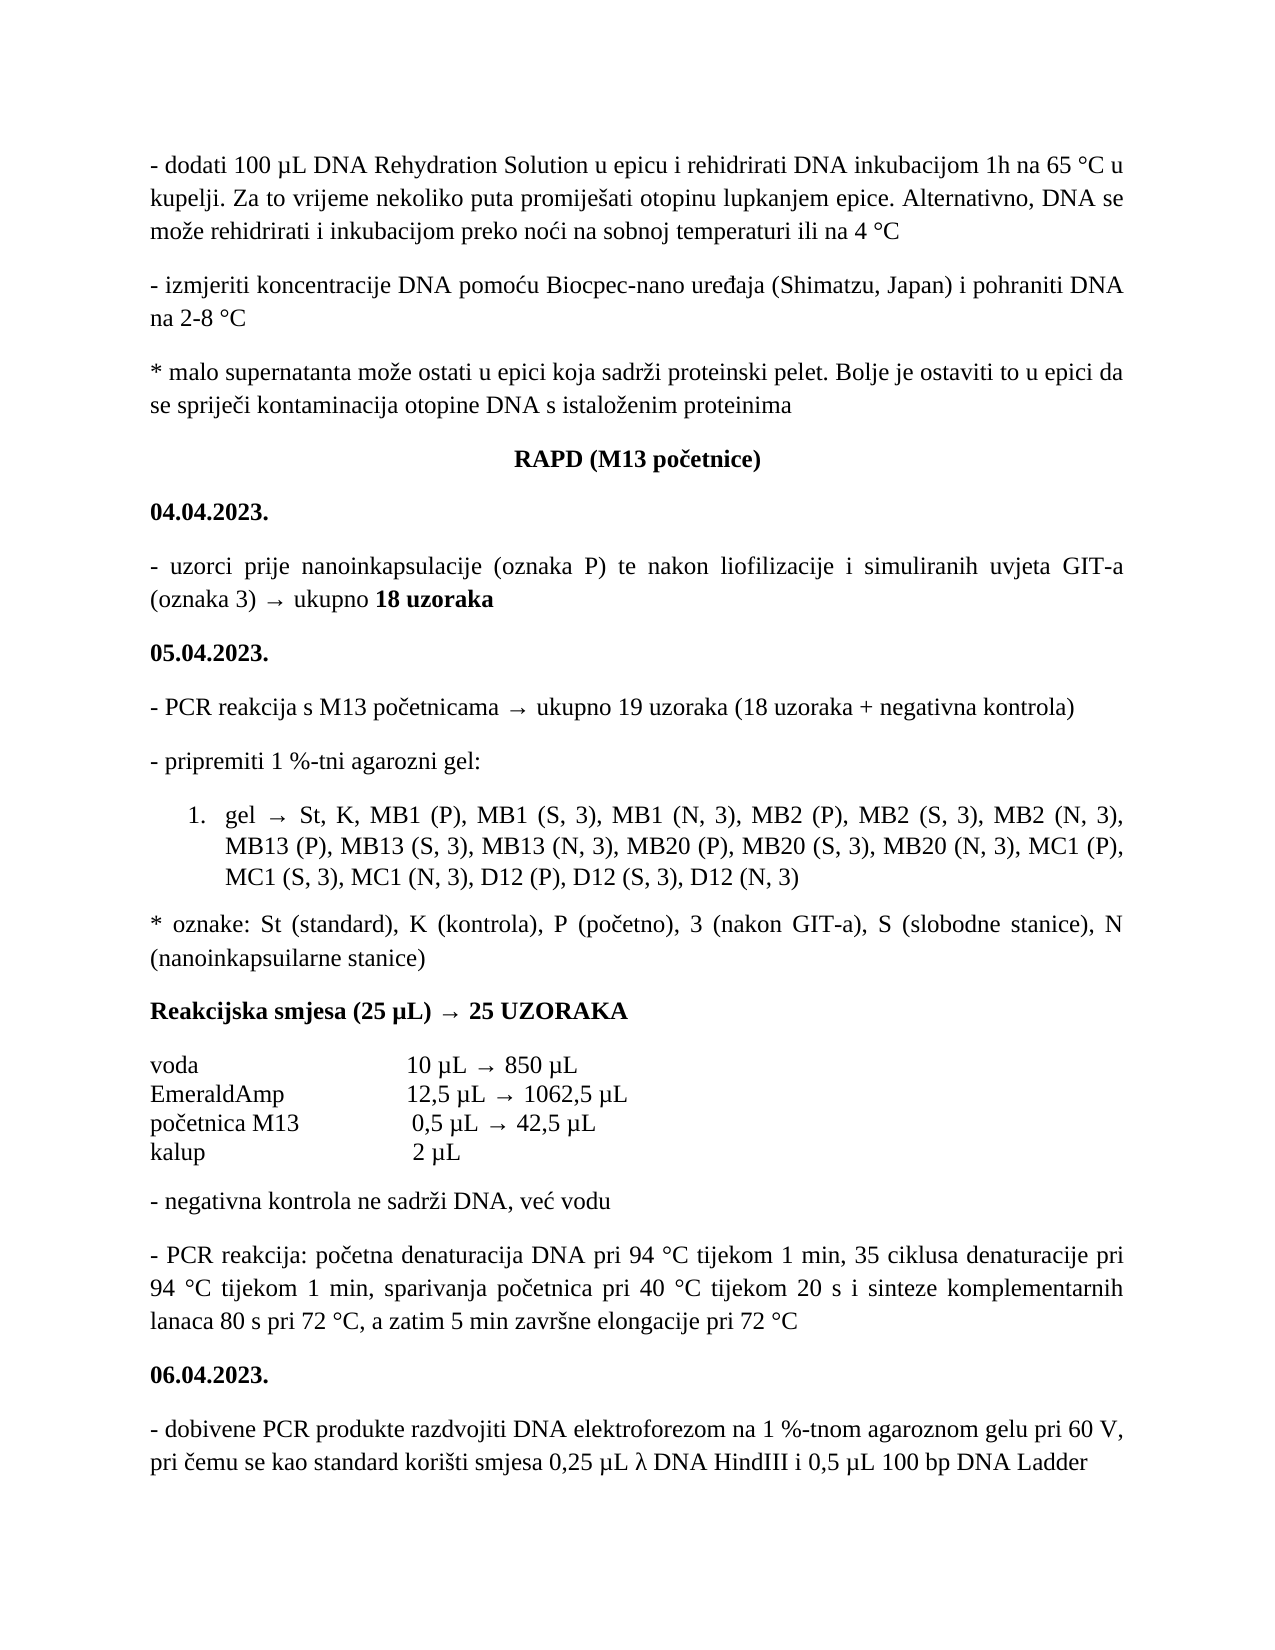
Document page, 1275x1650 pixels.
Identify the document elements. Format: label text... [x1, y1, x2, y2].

text 05.04.2023. [150, 638, 1125, 667]
text kalup 2 µL [150, 1137, 1125, 1165]
text * oznake: St (standard), K (kontrola), P (početno), 3 (nakon GIT-a), S (slobodne stanice), N (nanoinkapsuilarne stanice) [150, 909, 1125, 971]
text EmeraldAmp 12,5 µL → 1062,5 µL [150, 1079, 1125, 1108]
list gel → St, K, MB1 (P), MB1 (S, 3), MB1 (N, 3), MB2 (P), MB2 (S, 3), MB2 (N, 3), MB13 (P), MB13 (S, 3), MB13 (N, 3), MB20 (P), MB20 (S, 3), MB20 (N, 3), MC1 (P), MC1 (S, 3), MC1 (N, 3), D12 (P), D12 (S, 3), D12 (N, 3) [187, 800, 1125, 891]
text Reakcijska smjesa (25 µL) → 25 UZORAKA [150, 996, 1125, 1025]
text - PCR reakcija s M13 početnicama → ukupno 19 uzoraka (18 uzoraka + negativna kontrola) [150, 692, 1125, 721]
text - pripremiti 1 %-tni agarozni gel: [150, 746, 1125, 775]
text - PCR reakcija: početna denaturacija DNA pri 94 °C tijekom 1 min, 35 ciklusa denaturacije pri 94 °C tijekom 1 min, sparivanja početnica pri 40 °C tijekom 20 s i sinteze komplementarnih lanaca 80 s pri 72 °C, a zatim 5 min završne elongacije pri 72 °C [150, 1240, 1125, 1335]
text 04.04.2023. [150, 497, 1125, 526]
text - izmjeriti koncentracije DNA pomoću Biocpec-nano uređaja (Shimatzu, Japan) i pohraniti DNA na 2-8 °C [150, 270, 1125, 332]
text početnica M13 0,5 µL → 42,5 µL [150, 1108, 1125, 1137]
text - uzorci prije nanoinkapsulacije (oznaka P) te nakon liofilizacije i simuliranih uvjeta GIT-a (oznaka 3) → ukupno 18 uzoraka [150, 551, 1125, 613]
text - negativna kontrola ne sadrži DNA, već vodu [150, 1186, 1125, 1215]
text * malo supernatanta može ostati u epici koja sadrži proteinski pelet. Bolje je ostaviti to u epici da se spriječi kontaminacija otopine DNA s istaloženim proteinima [150, 357, 1125, 418]
text 06.04.2023. [150, 1360, 1125, 1389]
text voda 10 µL → 850 µL [150, 1050, 1125, 1079]
text RAPD (M13 početnice) [150, 444, 1125, 472]
text - dodati 100 µL DNA Rehydration Solution u epicu i rehidrirati DNA inkubacijom 1h na 65 °C u kupelji. Za to vrijeme nekoliko puta promiješati otopinu lupkanjem epice. Alternativno, DNA se može rehidrirati i inkubacijom preko noći na sobnoj temperaturi ili na 4 °C [150, 150, 1125, 245]
text - dobivene PCR produkte razdvojiti DNA elektroforezom na 1 %-tnom agaroznom gelu pri 60 V, pri čemu se kao standard korišti smjesa 0,25 µL λ DNA HindIII i 0,5 µL 100 bp DNA Ladder [150, 1414, 1125, 1476]
